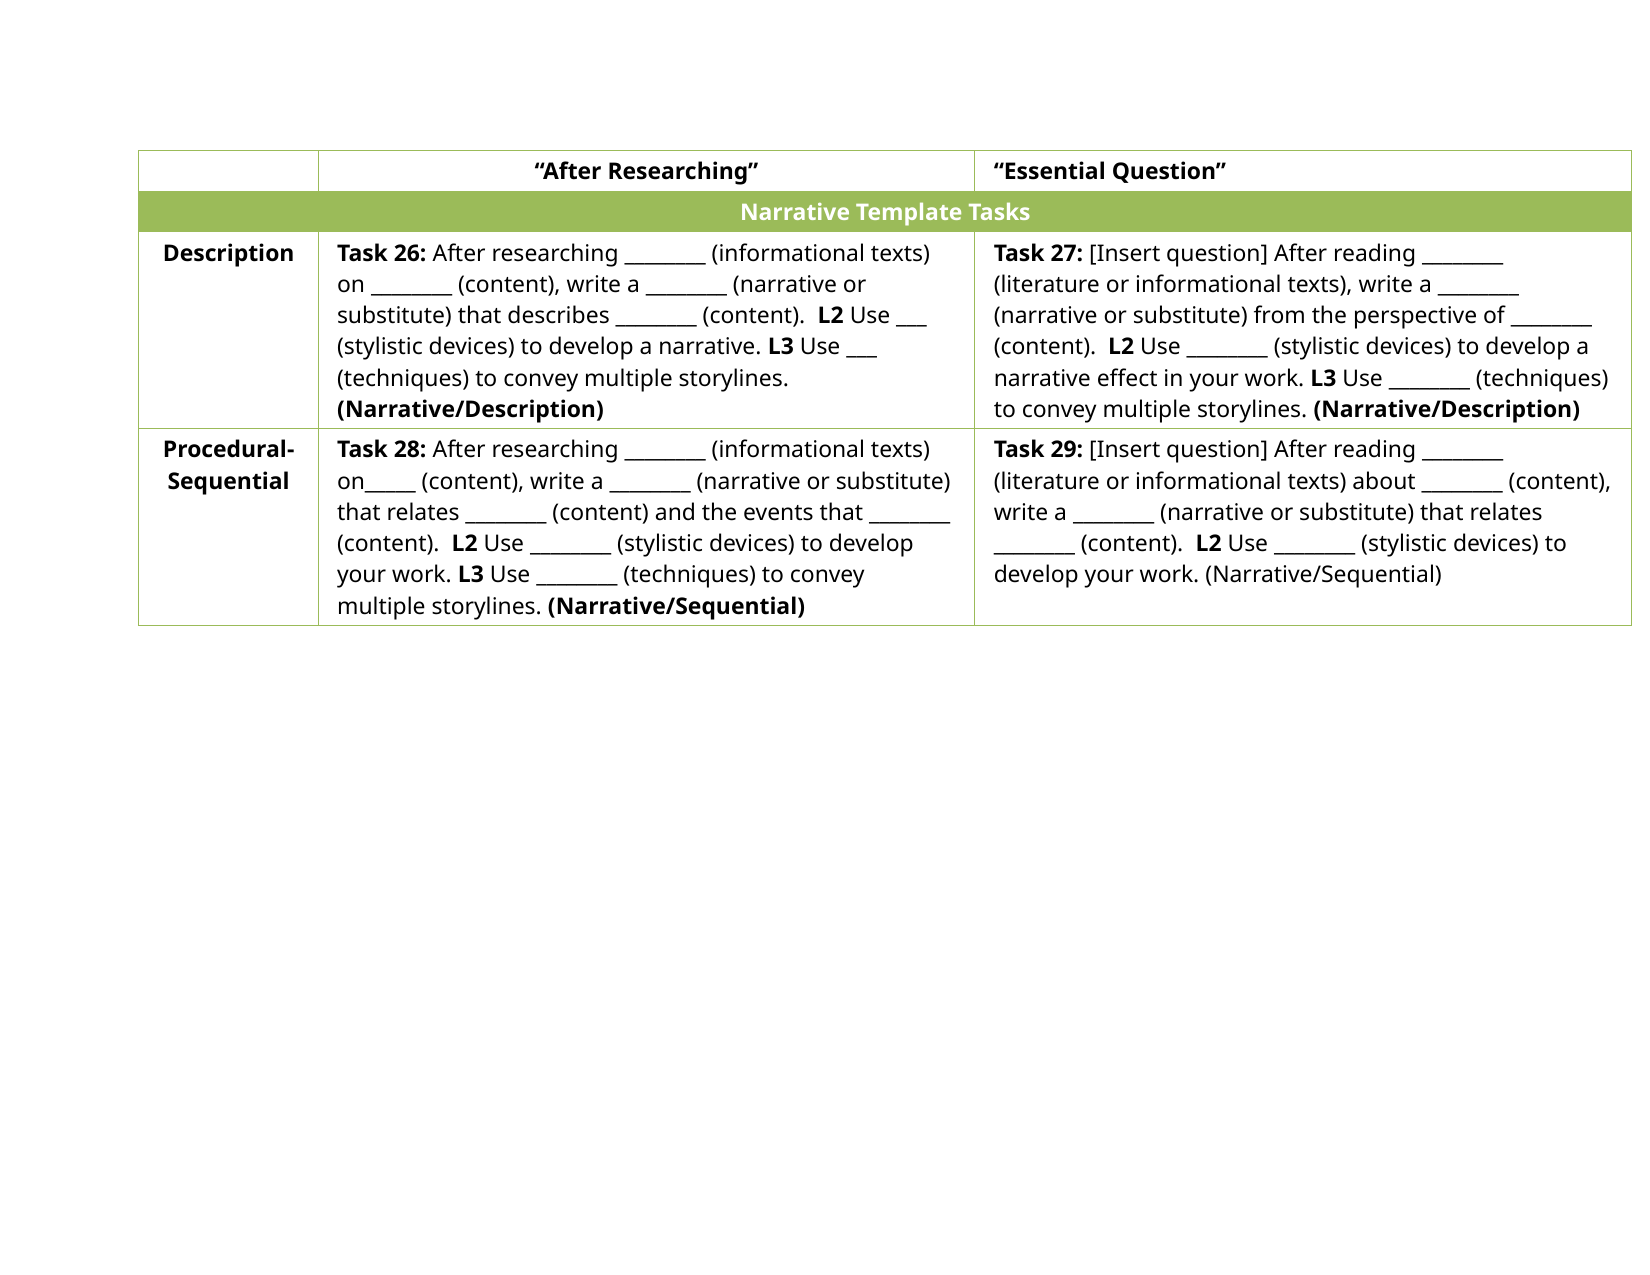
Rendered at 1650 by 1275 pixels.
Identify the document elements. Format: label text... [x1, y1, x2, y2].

table_cell Narrative Template Tasks [139, 192, 1631, 231]
table_cell Task 29: [Insert question] After reading ________ (literature or informational texts) about ________ (content), write a ________ (narrative or substitute) that relates ________ (content). L2 Use ________ (stylistic devices) to develop your work. (Narrative/Sequential) [975, 429, 1631, 625]
table_header “After Researching” [319, 151, 974, 191]
table_cell Procedural-Sequential [139, 429, 318, 625]
table_header “Essential Question” [975, 151, 1631, 191]
table_cell Task 26: After researching ________ (informational texts) on ________ (content), write a ________ (narrative or substitute) that describes ________ (content). L2 Use ___ (stylistic devices) to develop a narrative. L3 Use ___ (techniques) to convey multiple storylines. (Narrative/Description) [319, 232, 974, 428]
table_cell Task 27: [Insert question] After reading ________ (literature or informational texts), write a ________ (narrative or substitute) from the perspective of ________ (content). L2 Use ________ (stylistic devices) to develop a narrative effect in your work. L3 Use ________ (techniques) to convey multiple storylines. (Narrative/Description) [975, 232, 1631, 428]
table_header [139, 151, 318, 191]
table_cell Task 28: After researching ________ (informational texts) on_____ (content), write a ________ (narrative or substitute) that relates ________ (content) and the events that ________ (content). L2 Use ________ (stylistic devices) to develop your work. L3 Use ________ (techniques) to convey multiple storylines. (Narrative/Sequential) [319, 429, 974, 625]
table_cell Description [139, 232, 318, 428]
